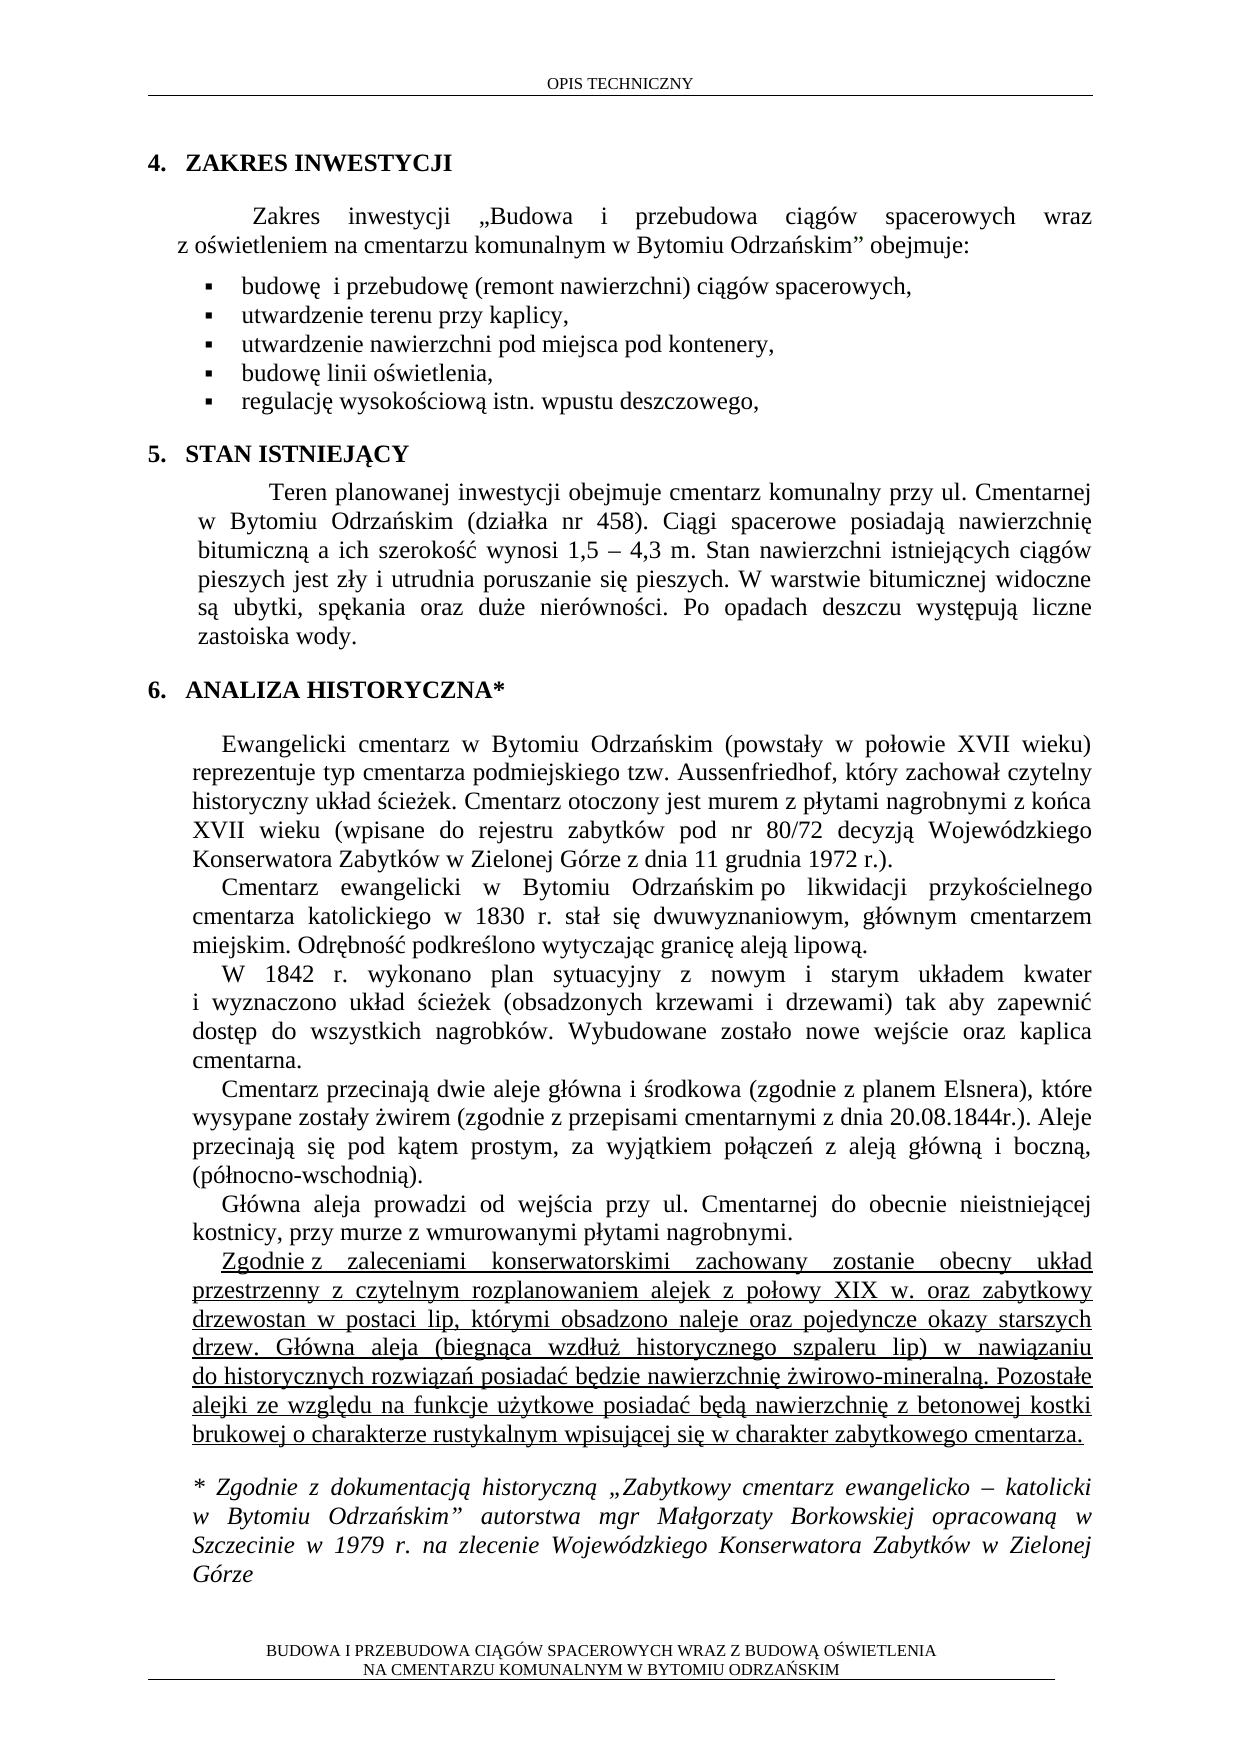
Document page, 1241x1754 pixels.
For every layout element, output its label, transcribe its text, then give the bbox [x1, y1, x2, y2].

list ANALIZA HISTORYCZNA* [148, 675, 1093, 704]
text Zgodnie z zaleceniami konserwatorskimi zachowany zostanie obecny układ przestrzenny z czytelnym rozplanowaniem alejek z połowy XIX w. oraz zabytkowy drzewostan w postaci lip, którymi obsadzono naleje oraz pojedyncze okazy starszych drzew. Główna aleja (biegnąca wzdłuż historycznego szpaleru lip) w nawiązaniu do historycznych rozwiązań posiadać będzie nawierzchnię żwirowo-mineralną. Pozostałe alejki ze względu na funkcje użytkowe posiadać będą nawierzchnię z betonowej kostki brukowej o charakterze rustykalnym wpisującej się w charakter zabytkowego cmentarza. [192, 1246, 1093, 1300]
text Zgodnie z zaleceniami konserwatorskimi zachowany zostanie obecny układ przestrzenny z czytelnym rozplanowaniem alejek z połowy XIX w. oraz zabytkowy drzewostan w postaci lip, którymi obsadzono naleje oraz pojedyncze okazy starszych drzew. Główna aleja (biegnąca wzdłuż historycznego szpaleru lip) w nawiązaniu do historycznych rozwiązań posiadać będzie nawierzchnię żwirowo-mineralną. Pozostałe alejki ze względu na funkcje użytkowe posiadać będą nawierzchnię z betonowej kostki brukowej o charakterze rustykalnym wpisującej się w charakter zabytkowego cmentarza. [192, 1301, 1093, 1357]
list utwardzenie nawierzchni pod miejsca pod kontenery, [204, 329, 1093, 358]
list regulację wysokościową istn. wpustu deszczowego, [204, 386, 1093, 415]
text Cmentarz przecinają dwie aleje główna i środkowa (zgodnie z planem Elsnera), które wysypane zostały żwirem (zgodnie z przepisami cmentarnymi z dnia 20.08.1844r.). Aleje przecinają się pod kątem prostym, za wyjątkiem połączeń z aleją główną i boczną, (północno-wschodnią). [192, 1074, 1093, 1189]
list STAN ISTNIEJĄCY [148, 439, 1093, 468]
text * Zgodnie z dokumentacją historyczną „Zabytkowy cmentarz ewangelicko – katolicki w Bytomiu Odrzańskim” autorstwa mgr Małgorzaty Borkowskiej opracowaną w Szczecinie w 1979 r. na zlecenie Wojewódzkiego Konserwatora Zabytków w Zielonej Górze [192, 1472, 1093, 1587]
text Główna aleja prowadzi od wejścia przy ul. Cmentarnej do obecnie nieistniejącej kostnicy, przy murze z wmurowanymi płytami nagrobnymi. [192, 1189, 1093, 1246]
text Zakres inwestycji „Budowa i przebudowa ciągów spacerowych wraz z oświetleniem na cmentarzu komunalnym w Bytomiu Odrzańskim” obejmuje: [177, 201, 1093, 259]
text Ewangelicki cmentarz w Bytomiu Odrzańskim (powstały w połowie XVII wieku) reprezentuje typ cmentarza podmiejskiego tzw. Aussenfriedhof, który zachował czytelny historyczny układ ścieżek. Cmentarz otoczony jest murem z płytami nagrobnymi z końca XVII wieku (wpisane do rejestru zabytków pod nr 80/72 decyzją Wojewódzkiego Konserwatora Zabytków w Zielonej Górze z dnia 11 grudnia 1972 r.). [192, 729, 1093, 872]
text Cmentarz ewangelicki w Bytomiu Odrzańskim po likwidacji przykościelnego cmentarza katolickiego w 1830 r. stał się dwuwyznaniowym, głównym cmentarzem miejskim. Odrębność podkreślono wytyczając granicę aleją lipową. [192, 872, 1093, 959]
list utwardzenie terenu przy kaplicy, [204, 300, 1093, 329]
text W 1842 r. wykonano plan sytuacyjny z nowym i starym układem kwater i wyznaczono układ ścieżek (obsadzonych krzewami i drzewami) tak aby zapewnić dostęp do wszystkich nagrobków. Wybudowane zostało nowe wejście oraz kaplica cmentarna. [192, 959, 1093, 1074]
list budowę linii oświetlenia, [204, 358, 1093, 386]
text Zgodnie z zaleceniami konserwatorskimi zachowany zostanie obecny układ przestrzenny z czytelnym rozplanowaniem alejek z połowy XIX w. oraz zabytkowy drzewostan w postaci lip, którymi obsadzono naleje oraz pojedyncze okazy starszych drzew. Główna aleja (biegnąca wzdłuż historycznego szpaleru lip) w nawiązaniu do historycznych rozwiązań posiadać będzie nawierzchnię żwirowo-mineralną. Pozostałe alejki ze względu na funkcje użytkowe posiadać będą nawierzchnię z betonowej kostki brukowej o charakterze rustykalnym wpisującej się w charakter zabytkowego cmentarza. [192, 1388, 1093, 1447]
text Teren planowanej inwestycji obejmuje cmentarz komunalny przy ul. Cmentarnej w Bytomiu Odrzańskim (działka nr 458). Ciągi spacerowe posiadają nawierzchnię bitumiczną a ich szerokość wynosi 1,5 – 4,3 m. Stan nawierzchni istniejących ciągów pieszych jest zły i utrudnia poruszanie się pieszych. W warstwie bitumicznej widoczne są ubytki, spękania oraz duże nierówności. Po opadach deszczu występują liczne zastoiska wody. [198, 477, 1093, 650]
list budowę i przebudowę (remont nawierzchni) ciągów spacerowych, [204, 271, 1093, 300]
list ZAKRES INWESTYCJI [148, 148, 1093, 176]
